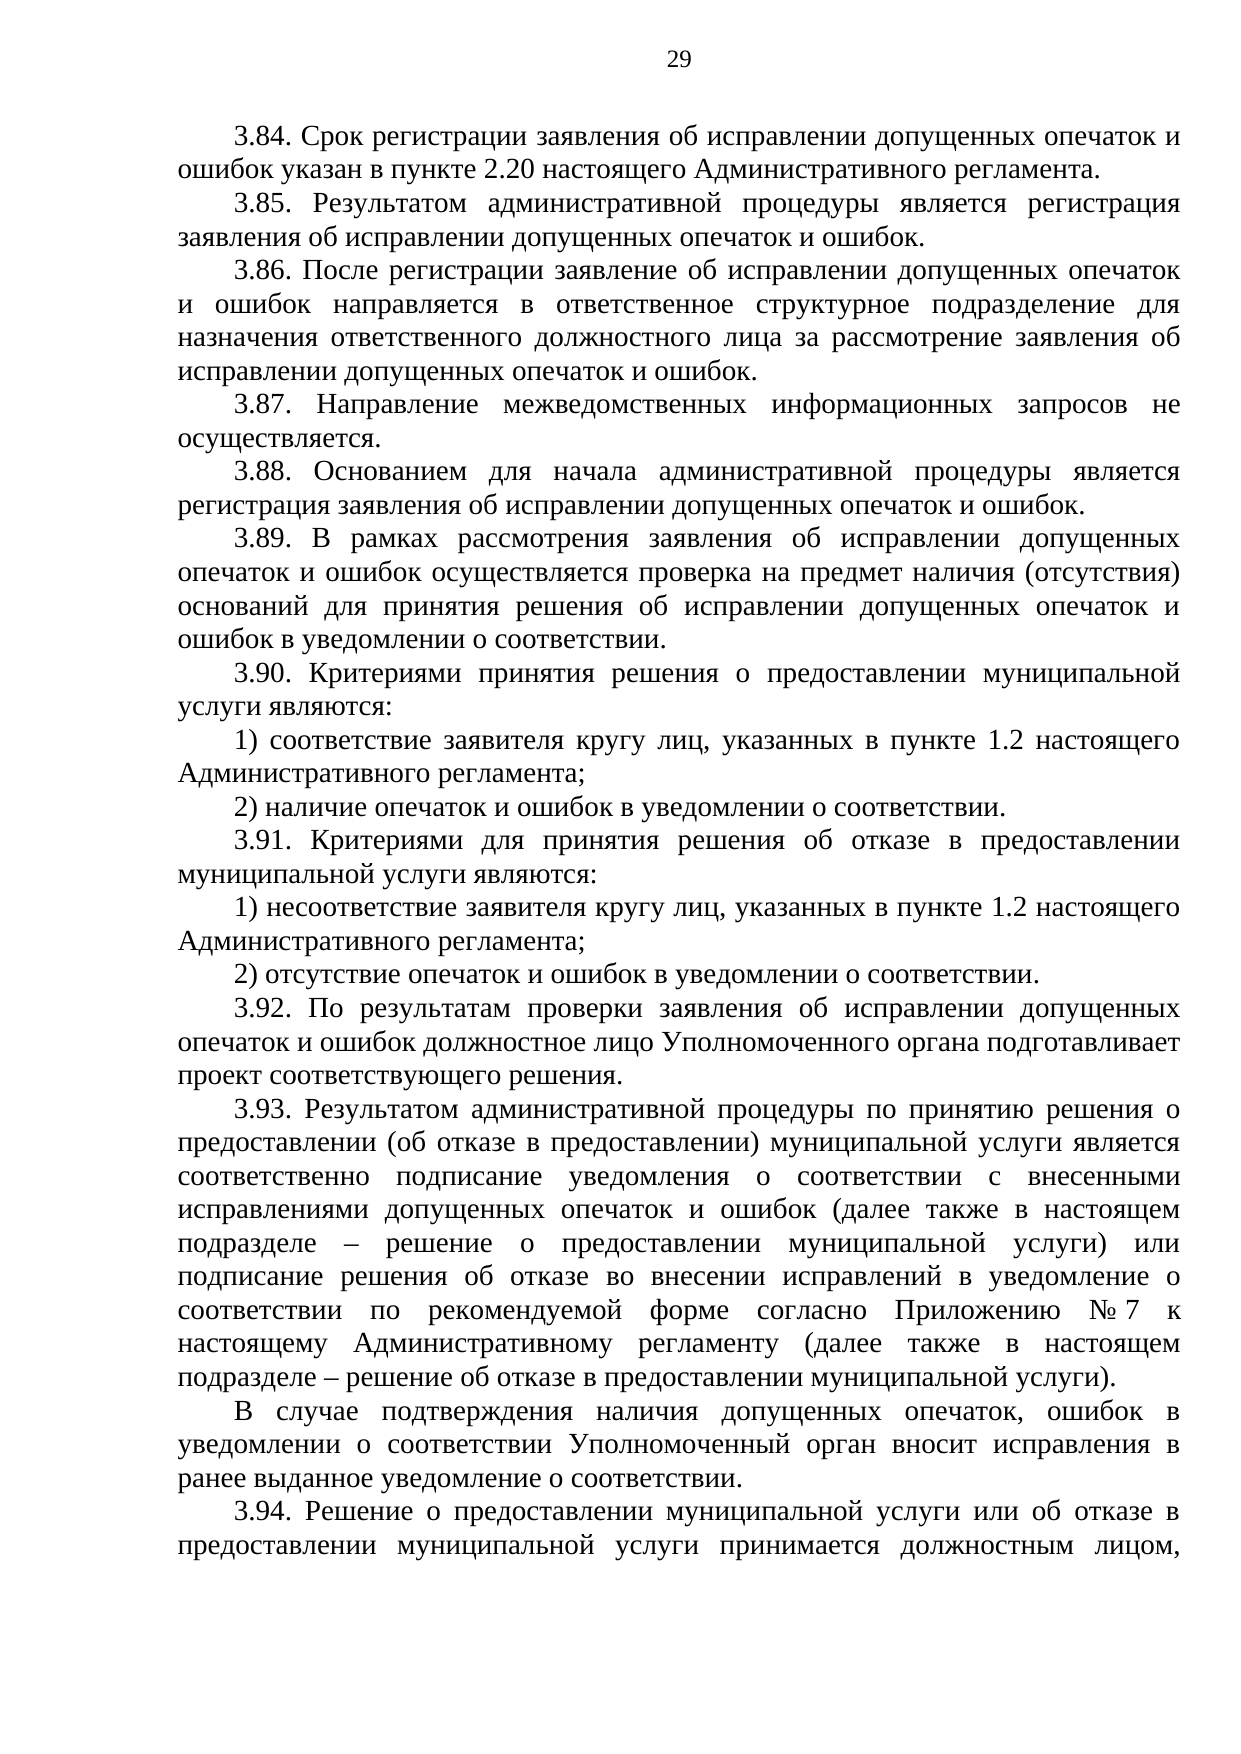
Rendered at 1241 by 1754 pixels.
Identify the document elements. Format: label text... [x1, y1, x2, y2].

text 1) соответствие заявителя кругу лиц, указанных в пункте 1.2 настоящего Административного регламента; [177, 722, 1181, 789]
text 3.85. Результатом административной процедуры является регистрация заявления об исправлении допущенных опечаток и ошибок. [177, 185, 1181, 252]
text 1) несоответствие заявителя кругу лиц, указанных в пункте 1.2 настоящего Административного регламента; [177, 889, 1181, 957]
text 2) наличие опечаток и ошибок в уведомлении о соответствии. [177, 789, 1181, 822]
text В случае подтверждения наличия допущенных опечаток, ошибок в уведомлении о соответствии Уполномоченный орган вносит исправления в ранее выданное уведомление о соответствии. [177, 1393, 1181, 1493]
text 3.86. После регистрации заявление об исправлении допущенных опечаток и ошибок направляется в ответственное структурное подразделение для назначения ответственного должностного лица за рассмотрение заявления об исправлении допущенных опечаток и ошибок. [177, 252, 1181, 386]
text 3.87. Направление межведомственных информационных запросов не осуществляется. [177, 386, 1181, 453]
text 3.88. Основанием для начала административной процедуры является регистрация заявления об исправлении допущенных опечаток и ошибок. [177, 453, 1181, 521]
text 3.92. По результатам проверки заявления об исправлении допущенных опечаток и ошибок должностное лицо Уполномоченного органа подготавливает проект соответствующего решения. [177, 990, 1181, 1091]
text 2) отсутствие опечаток и ошибок в уведомлении о соответствии. [177, 957, 1181, 990]
text 3.93. Результатом административной процедуры по принятию решения о предоставлении (об отказе в предоставлении) муниципальной услуги является соответственно подписание уведомления о соответствии с внесенными исправлениями допущенных опечаток и ошибок (далее также в настоящем подразделе – решение о предоставлении муниципальной услуги) или подписание решения об отказе во внесении исправлений в уведомление о соответствии по рекомендуемой форме согласно Приложению № 7 к настоящему Административному регламенту (далее также в настоящем подразделе – решение об отказе в предоставлении муниципальной услуги). [177, 1091, 1181, 1393]
text 3.91. Критериями для принятия решения об отказе в предоставлении муниципальной услуги являются: [177, 822, 1181, 889]
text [177, 1493, 1181, 1560]
text 3.89. В рамках рассмотрения заявления об исправлении допущенных опечаток и ошибок осуществляется проверка на предмет наличия (отсутствия) оснований для принятия решения об исправлении допущенных опечаток и ошибок в уведомлении о соответствии. [177, 521, 1181, 655]
text 3.90. Критериями принятия решения о предоставлении муниципальной услуги являются: [177, 655, 1181, 722]
text 3.84. Срок регистрации заявления об исправлении допущенных опечаток и ошибок указан в пункте 2.20 настоящего Административного регламента. [177, 118, 1181, 185]
